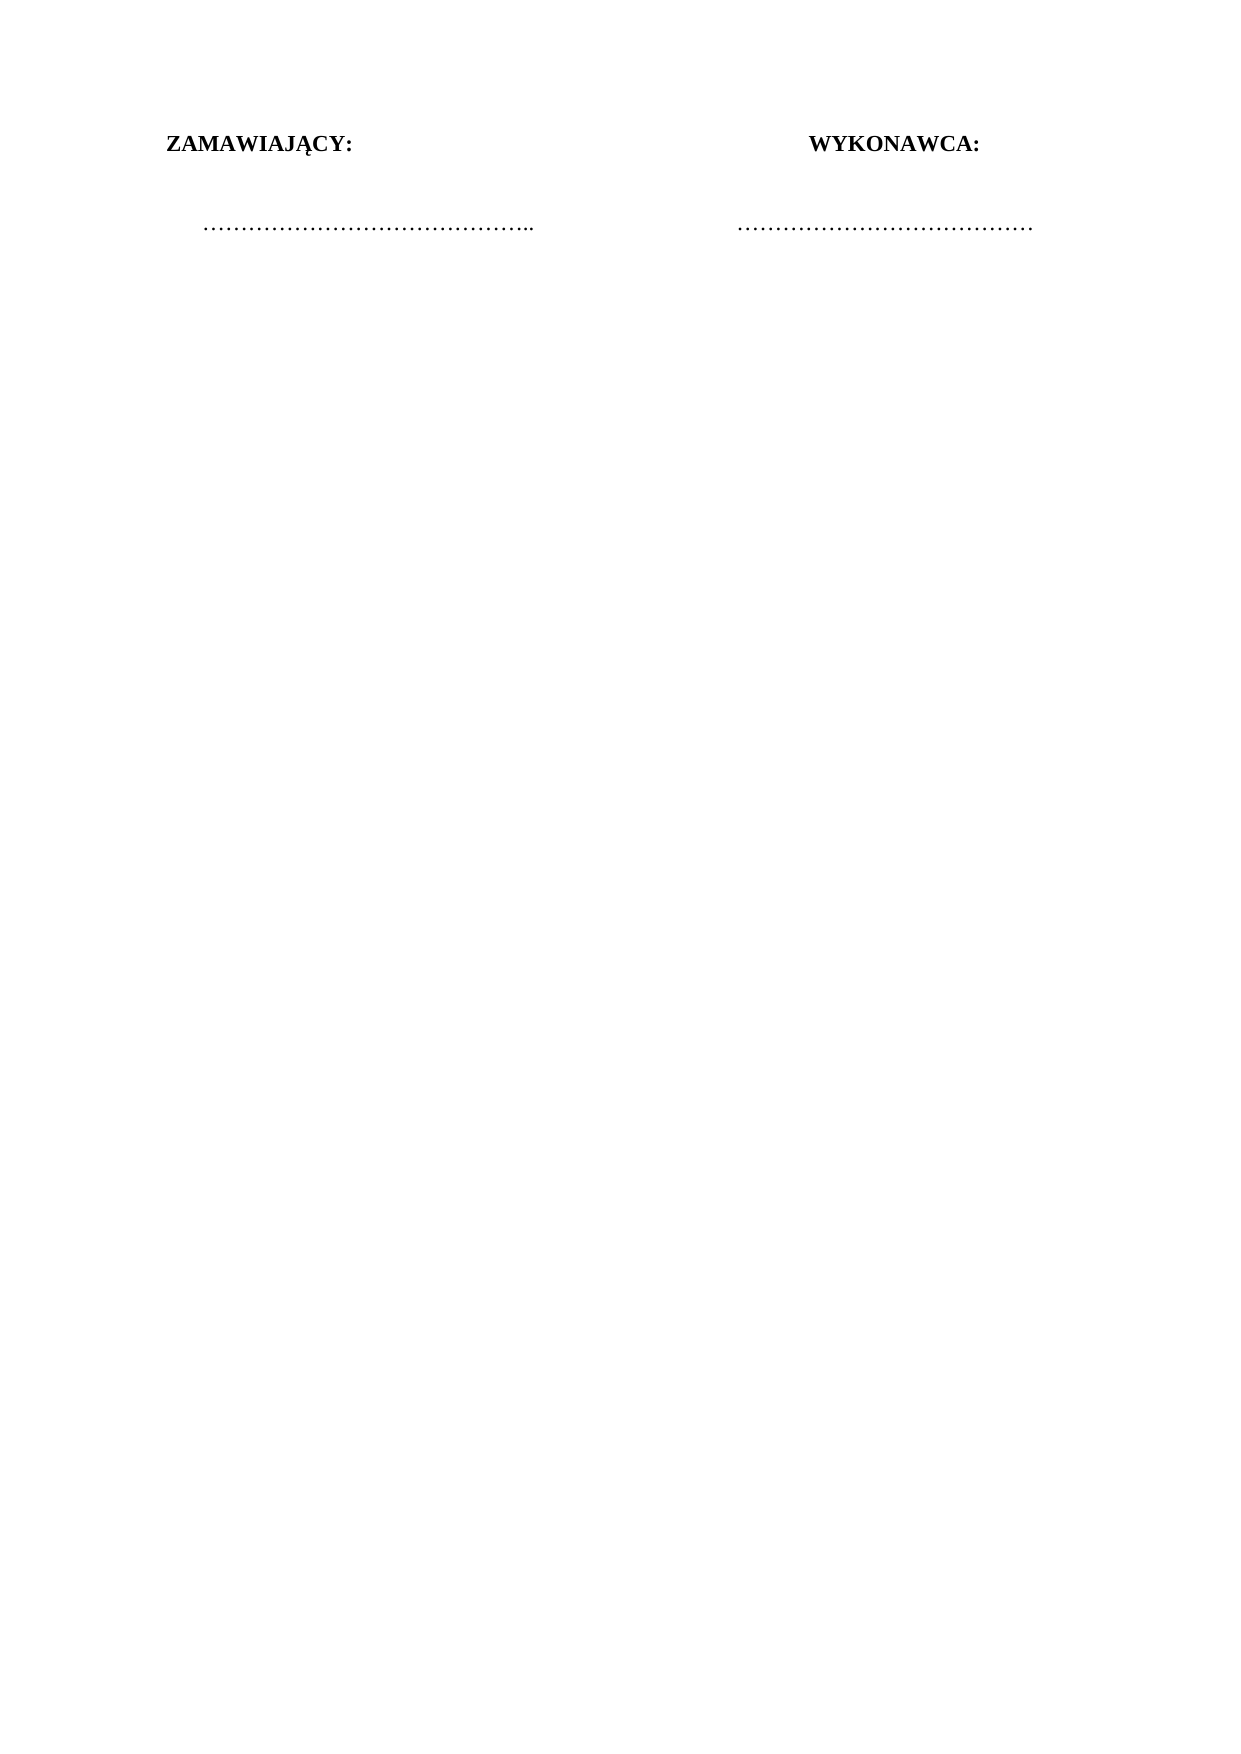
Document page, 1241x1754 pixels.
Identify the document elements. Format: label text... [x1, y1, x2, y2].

text …………………………………….. ………………………………… [135, 209, 1107, 235]
text ZAMAWIAJĄCY: WYKONAWCA: [135, 130, 1107, 156]
